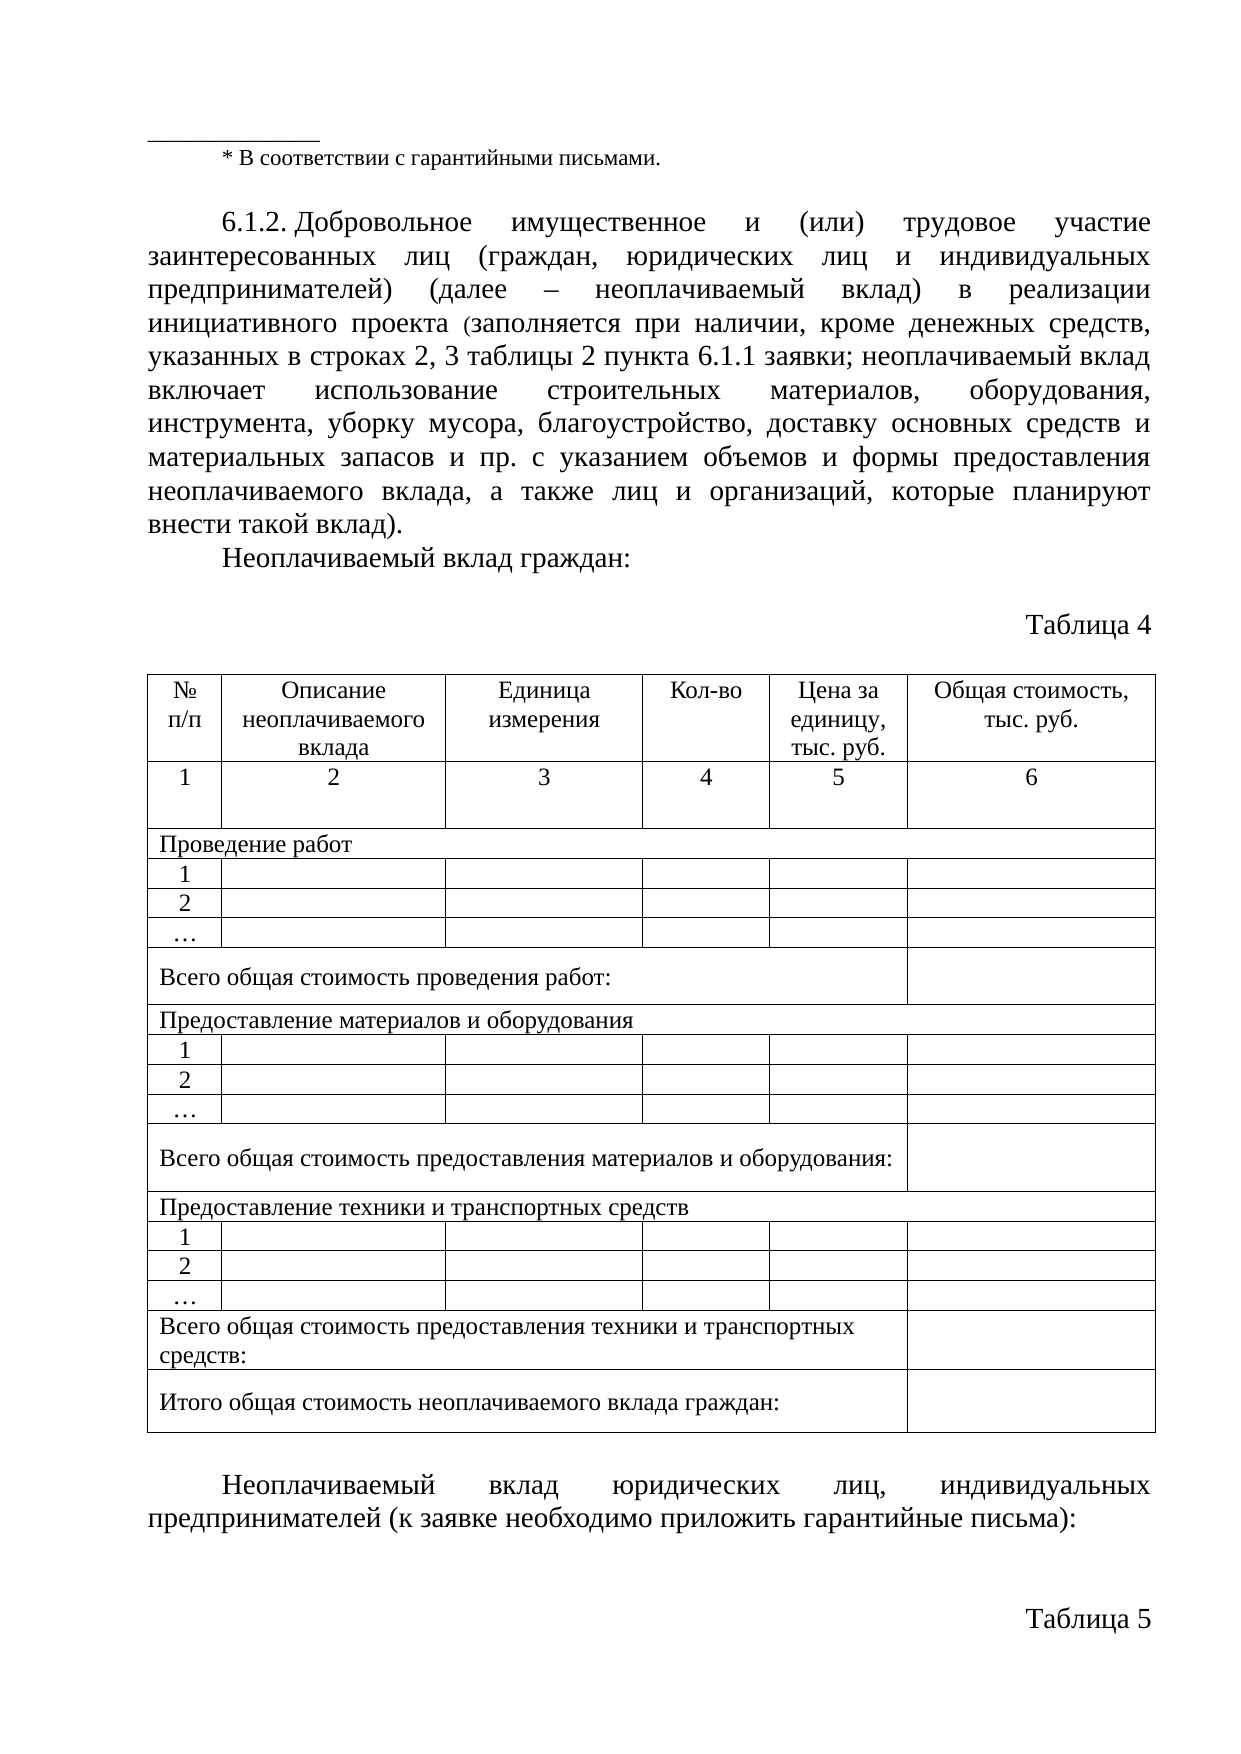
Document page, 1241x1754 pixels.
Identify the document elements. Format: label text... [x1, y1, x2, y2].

table_cell Итого общая стоимость неоплачиваемого вклада граждан: [148, 1370, 907, 1432]
text Неоплачиваемый вклад граждан: [148, 540, 1152, 573]
table_cell [446, 1281, 642, 1310]
text Таблица 4 [148, 607, 1152, 640]
table_cell [770, 1281, 907, 1310]
table_cell [908, 1035, 1155, 1064]
table_header № п/п [148, 675, 221, 761]
table_cell [908, 918, 1155, 947]
table_cell [643, 889, 769, 917]
table_cell 5 [770, 762, 907, 828]
table_cell [643, 859, 769, 887]
table_cell [770, 1222, 907, 1250]
text Неоплачиваемый вклад юридических лиц, индивидуальных предпринимателей (к заявке необходимо приложить гарантийные письма): [148, 1467, 1152, 1534]
table_cell … [148, 1095, 221, 1123]
table_cell [222, 1065, 445, 1093]
table_cell Предоставление техники и транспортных средств [148, 1192, 1155, 1221]
table_cell [643, 1251, 769, 1280]
text _______________ [148, 118, 1152, 144]
table_cell [908, 1095, 1155, 1123]
table_cell [222, 1222, 445, 1250]
table_cell 2 [148, 1251, 221, 1280]
text Таблица 5 [148, 1601, 1152, 1634]
table_header Описание неоплачиваемого вклада [222, 675, 445, 761]
table_cell [770, 918, 907, 947]
table_cell [222, 889, 445, 917]
table_header Единица измерения [446, 675, 642, 761]
table_cell [222, 1035, 445, 1064]
table_cell [446, 859, 642, 887]
table_cell Всего общая стоимость предоставления техники и транспортных средств: [148, 1311, 907, 1369]
table_cell [908, 1251, 1155, 1280]
table_header Цена за единицу, тыс. руб. [770, 675, 907, 761]
table_cell 1 [148, 762, 221, 828]
table_cell [908, 1281, 1155, 1310]
table_cell [643, 1281, 769, 1310]
table_cell [643, 1095, 769, 1123]
table_cell 1 [148, 1035, 221, 1064]
table_cell [908, 1124, 1155, 1191]
table_cell [908, 948, 1155, 1004]
table_cell … [148, 1281, 221, 1310]
table_cell 2 [148, 1065, 221, 1093]
table_cell [446, 889, 642, 917]
table_cell 1 [148, 1222, 221, 1250]
table_cell [908, 1311, 1155, 1369]
table_cell [908, 1370, 1155, 1432]
table_cell [643, 918, 769, 947]
table_cell [446, 1251, 642, 1280]
table_cell Проведение работ [148, 829, 1155, 858]
table_cell [770, 1065, 907, 1093]
table_cell [643, 1035, 769, 1064]
table_cell 1 [148, 859, 221, 887]
table_cell [222, 1251, 445, 1280]
table_cell 6 [908, 762, 1155, 828]
table_cell [643, 1222, 769, 1250]
table_cell [446, 1222, 642, 1250]
table_cell [222, 859, 445, 887]
table_cell 3 [446, 762, 642, 828]
table_cell Предоставление материалов и оборудования [148, 1005, 1155, 1034]
table_cell [770, 889, 907, 917]
table_cell Всего общая стоимость проведения работ: [148, 948, 907, 1004]
table_cell [222, 1095, 445, 1123]
table_cell [446, 1065, 642, 1093]
table_cell [222, 1281, 445, 1310]
table_header Кол-во [643, 675, 769, 761]
table_cell 2 [148, 889, 221, 917]
table_cell [446, 918, 642, 947]
table_cell [908, 1222, 1155, 1250]
table_cell [446, 1035, 642, 1064]
table_cell [908, 1065, 1155, 1093]
table_cell [222, 918, 445, 947]
table_cell [908, 889, 1155, 917]
table_cell [643, 1065, 769, 1093]
table_cell 4 [643, 762, 769, 828]
table_cell [770, 1095, 907, 1123]
table_header Общая стоимость, тыс. руб. [908, 675, 1155, 761]
table_cell 2 [222, 762, 445, 828]
text * В соответствии с гарантийными письмами. [148, 144, 1152, 171]
table_cell [770, 859, 907, 887]
table_cell [908, 859, 1155, 887]
table_cell … [148, 918, 221, 947]
table_cell [446, 1095, 642, 1123]
table_cell [770, 1251, 907, 1280]
table_cell Всего общая стоимость предоставления материалов и оборудования: [148, 1124, 907, 1191]
text 6.1.2. Добровольное имущественное и (или) трудовое участие заинтересованных лиц (граждан, юридических лиц и индивидуальных предпринимателей) (далее – неоплачиваемый вклад) в реализации инициативного проекта (заполняется при наличии, кроме денежных средств, указанных в строках 2, 3 таблицы 2 пункта 6.1.1 заявки; неоплачиваемый вклад включает использование строительных материалов, оборудования, инструмента, уборку мусора, благоустройство, доставку основных средств и материальных запасов и пр. с указанием объемов и формы предоставления неоплачиваемого вклада, а также лиц и организаций, которые планируют внести такой вклад). [148, 204, 1152, 540]
table_cell [770, 1035, 907, 1064]
